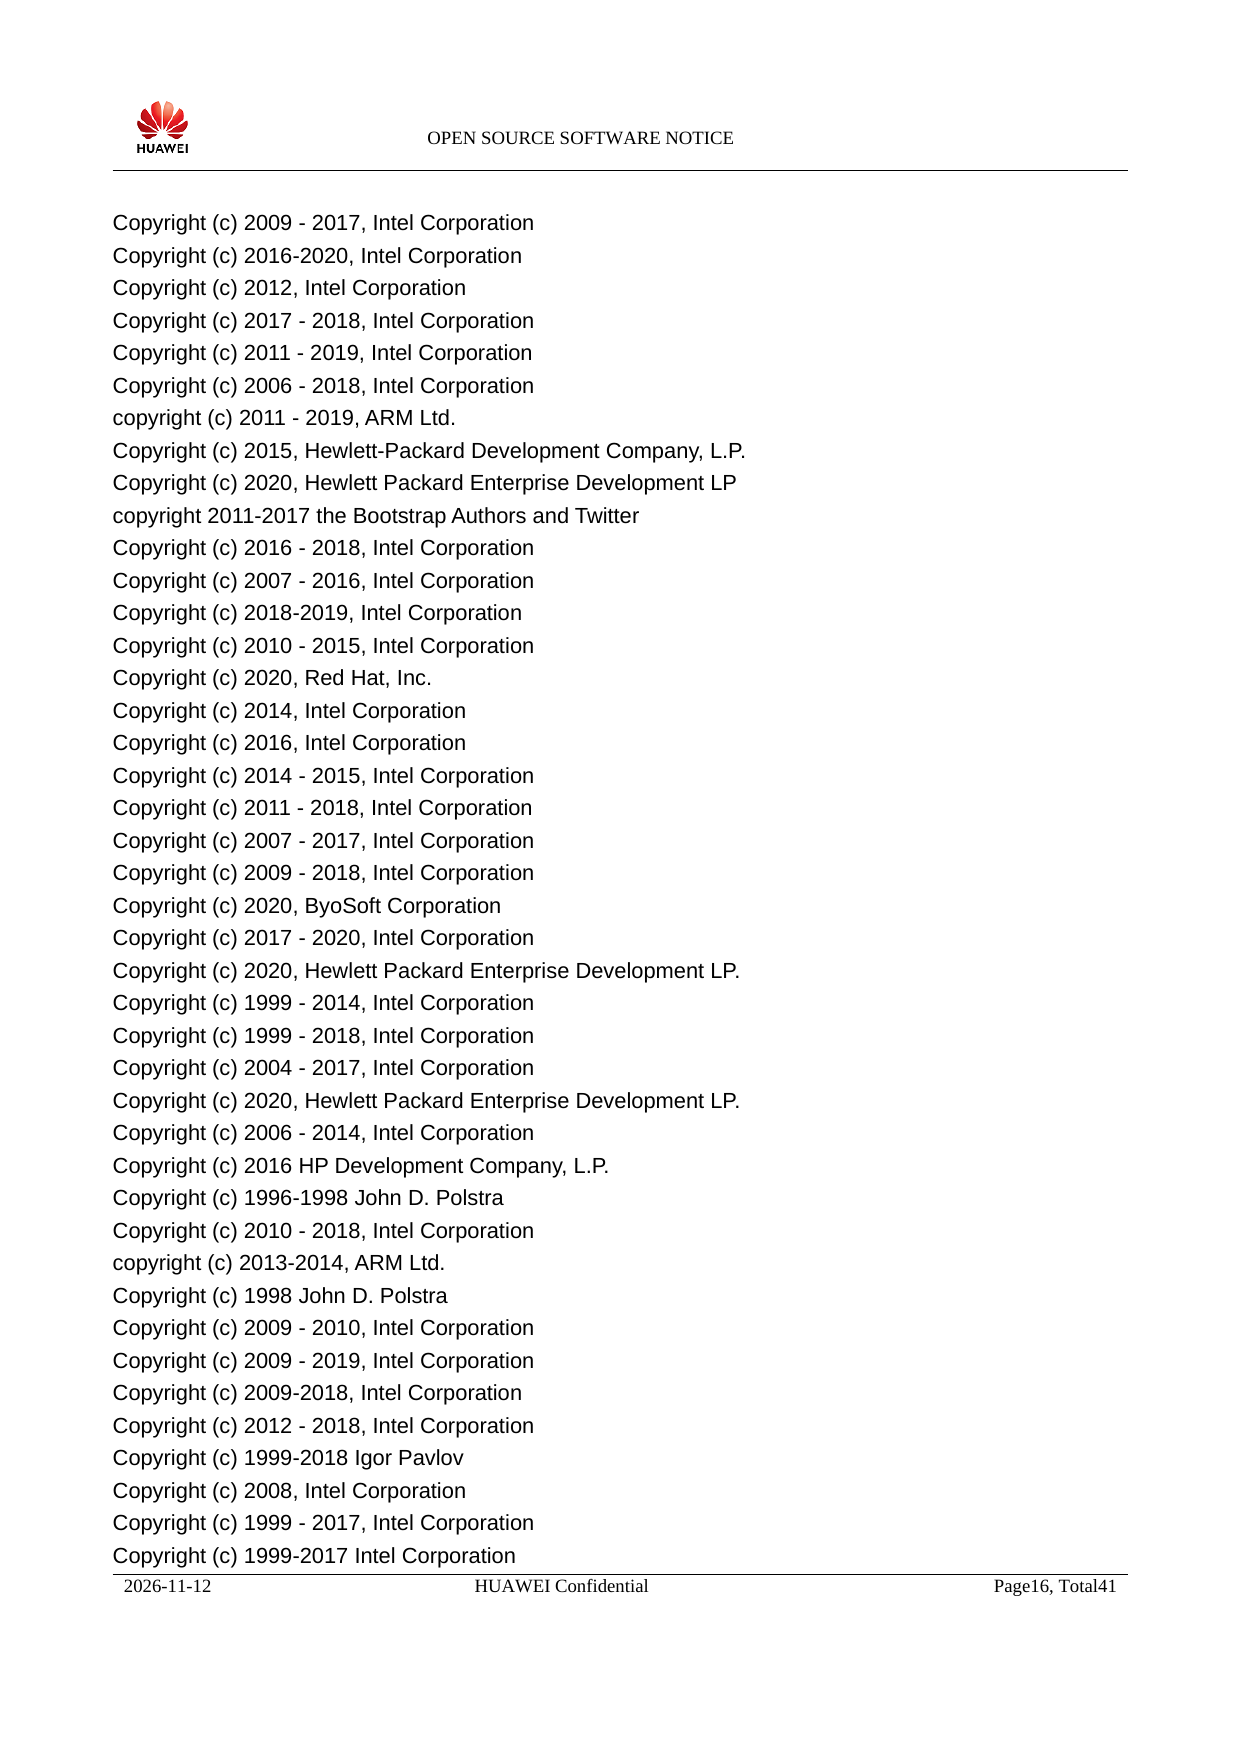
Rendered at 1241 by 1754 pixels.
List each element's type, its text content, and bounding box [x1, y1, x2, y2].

picture [125, 88, 200, 164]
